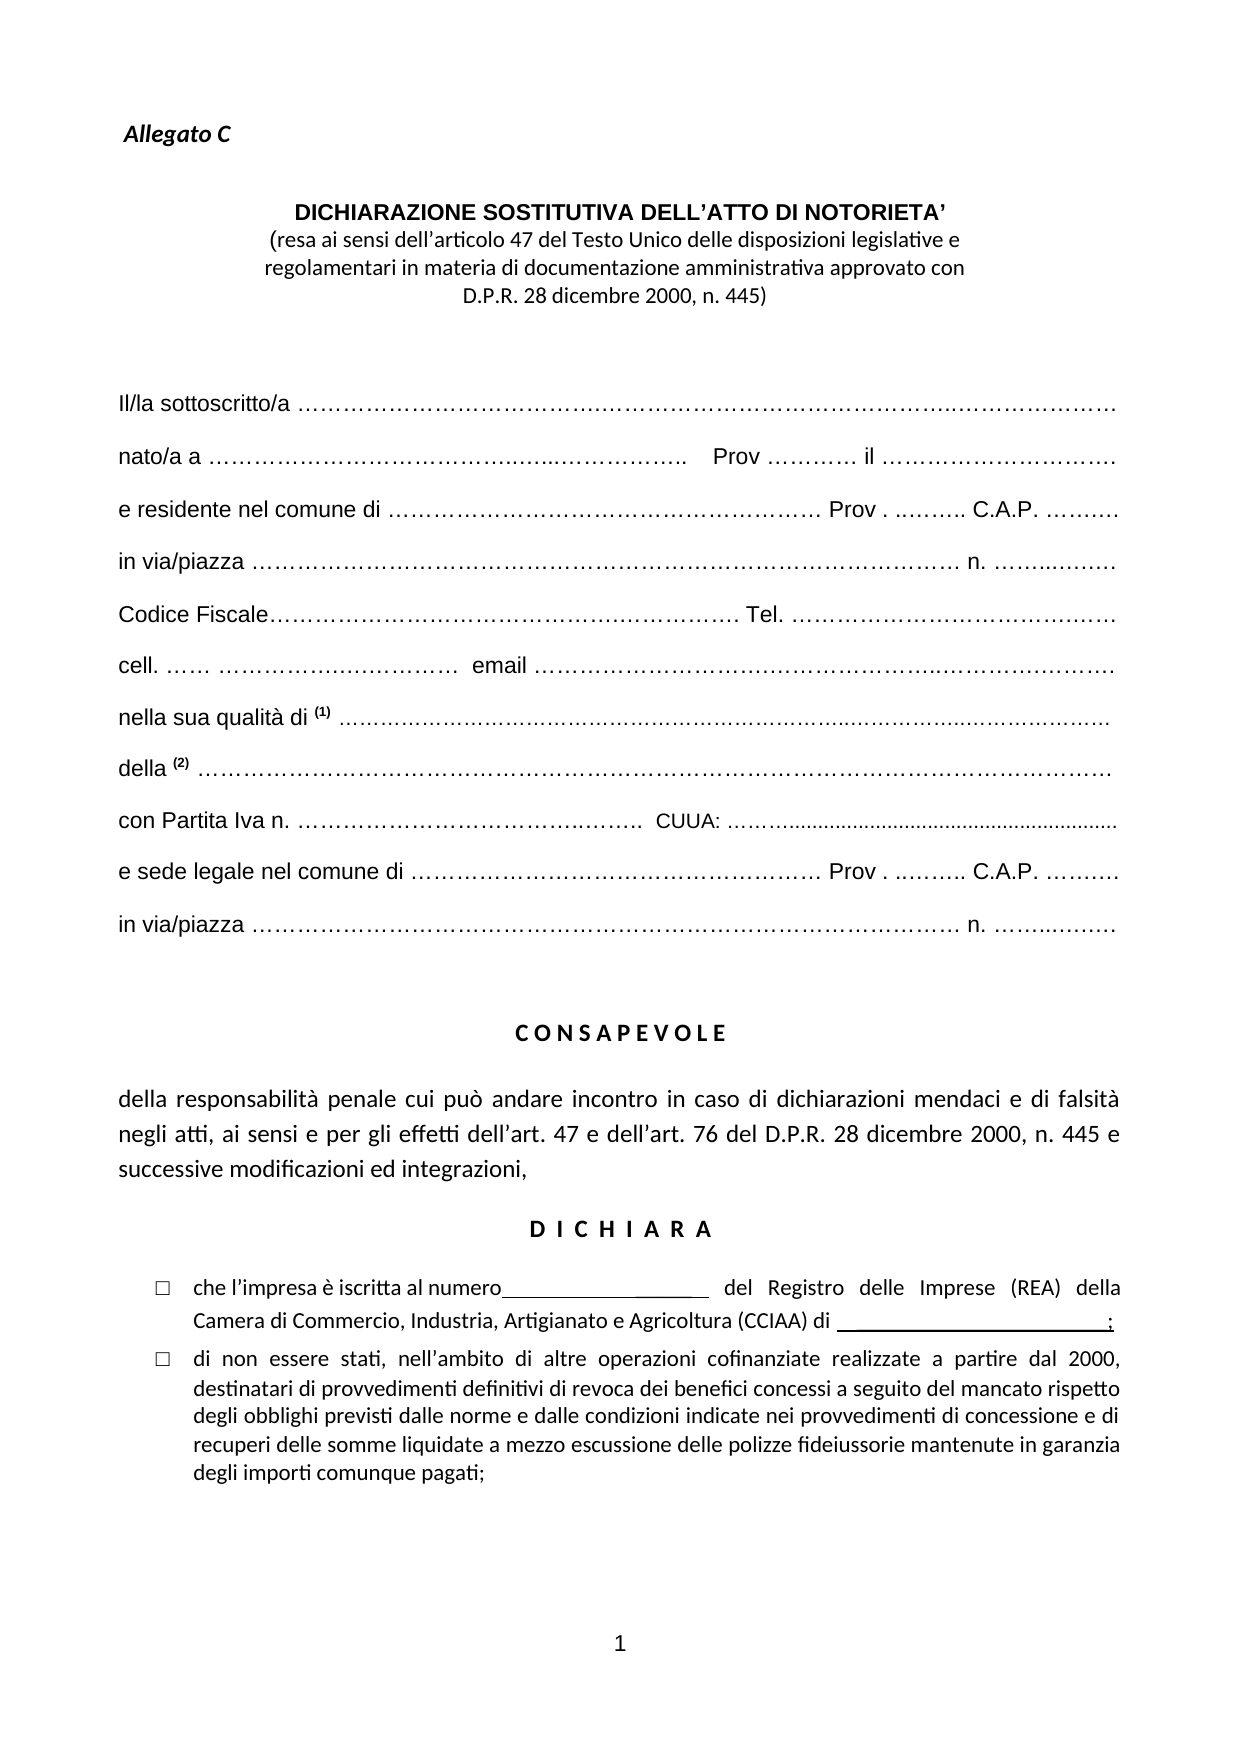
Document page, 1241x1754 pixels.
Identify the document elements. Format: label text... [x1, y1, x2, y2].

text cell. …… …………….….………… email ………………………….…………………..………….………. [118, 652, 1122, 679]
text nato/a a …………………………………..…...…………….. Prov ………… il …………………………. [118, 443, 1122, 469]
text e sede legale nel comune di ……………………………………………… Prov . ..…….. C.A.P. …….… [118, 858, 1122, 884]
list di non essere stati, nell’ambito di altre operazioni cofinanziate realizzate a partire dal 2000, destinatari di provvedimenti definitivi di revoca dei benefici concessi a seguito del mancato rispetto degli obblighi previsti dalle norme e dalle condizioni indicate nei provvedimenti di concessione e di recuperi delle somme liquidate a mezzo escussione delle polizze fideiussorie mantenute in garanzia degli importi comunque pagati; [156, 1344, 1122, 1486]
text in via/piazza ………………………………………………………………………………… n. ……...….…. [118, 911, 1122, 937]
text con Partita Iva n. ………………………………..…….. CUUA: ………......................................................... [118, 807, 1122, 834]
list che l’impresa è iscritta al numero _____ del Registro delle Imprese (REA) della Camera di Commercio, Industria, Artigianato e Agricoltura (CCIAA) di ______________________; [156, 1273, 1122, 1334]
text D I C H I A R A [118, 1213, 1122, 1243]
title DICHIARAZIONE SOSTITUTIVA DELL’ATTO DI NOTORIETA’ [118, 199, 1122, 225]
text della (2) ………………………………………………………………………………………………………… [118, 755, 1122, 781]
text e residente nel comune di ………………………………………………… Prov . ..…….. C.A.P. …….… [118, 496, 1122, 522]
text nella sua qualità di (1) ………………………………………………………………..……………..………………… [118, 704, 1122, 731]
text C O N S A P E V O L E [118, 1017, 1122, 1048]
text Allegato C [118, 118, 1122, 149]
text Codice Fiscale……………………………………….……………. Tel. ……………………………….…… [118, 601, 1122, 627]
text della responsabilità penale cui può andare incontro in caso di dichiarazioni mendaci e di falsità negli atti, ai sensi e per gli effetti dell’art. 47 e dell’art. 76 del D.P.R. 28 dicembre 2000, n. 445 e successive modificazioni ed integrazioni, [118, 1083, 1122, 1183]
title (resa ai sensi dell’articolo 47 del Testo Unico delle disposizioni legislative e regolamentari in materia di documentazione amministrativa approvato con D.P.R. , n. 445) [249, 225, 981, 309]
text in via/piazza ………………………………………………………………………………… n. ……...….…. [118, 548, 1122, 575]
text Il/la sottoscritto/a ………………………………….………………………………………..………………… [118, 390, 1122, 417]
